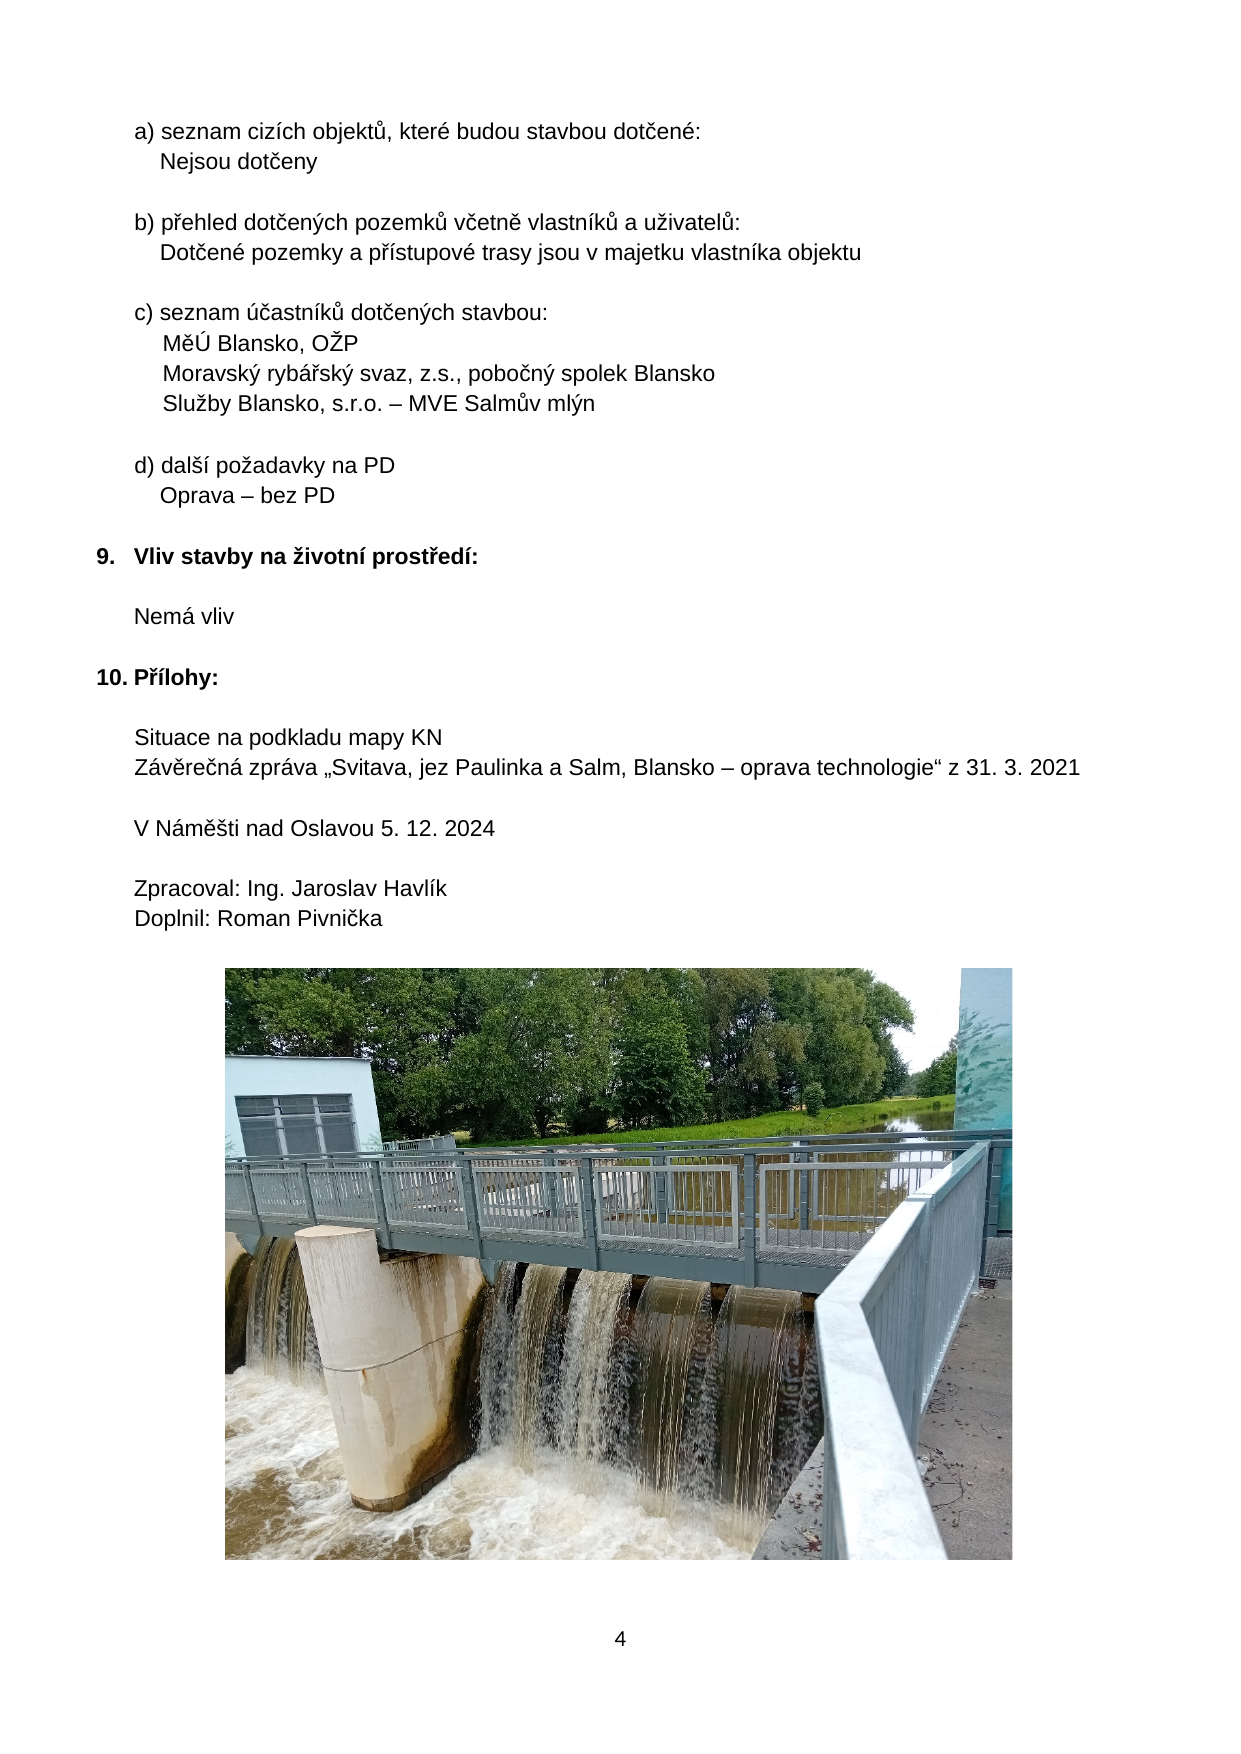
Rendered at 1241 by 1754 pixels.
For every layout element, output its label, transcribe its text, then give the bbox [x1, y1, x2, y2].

list Služby Blansko, s.r.o. – MVE Salmův mlýn [162, 390, 1181, 416]
list Oprava – bez PD [134, 482, 1181, 509]
list Zpracoval: Ing. Jaroslav Havlík [133, 875, 1181, 901]
list Vliv stavby na životní prostředí: [96, 543, 1181, 569]
list d) další požadavky na PD [134, 452, 1181, 478]
list c) seznam účastníků dotčených stavbou: [134, 299, 1181, 326]
list b) přehled dotčených pozemků včetně vlastníků a uživatelů: [134, 209, 1181, 235]
picture [225, 968, 1013, 1560]
list Dotčené pozemky a přístupové trasy jsou v majetku vlastníka objektu [134, 239, 1181, 265]
list Moravský rybářský svaz, z.s., pobočný spolek Blansko [162, 360, 1181, 386]
list a) seznam cizích objektů, které budou stavbou dotčené: [134, 118, 1181, 144]
list V Náměšti nad Oslavou 5. 12. 2024 [133, 814, 1181, 841]
list Závěrečná zpráva „Svitava, jez Paulinka a Salm, Blansko – oprava technologie“ z 31. 3. 2021 [134, 754, 1181, 781]
list Přílohy: [96, 663, 1181, 690]
list Situace na podkladu mapy KN [134, 724, 1181, 750]
list Nejsou dotčeny [134, 148, 1181, 175]
list Doplnil: Roman Pivnička [134, 905, 1181, 932]
list MěÚ Blansko, OŽP [162, 329, 1181, 356]
list Nemá vliv [133, 603, 1181, 629]
